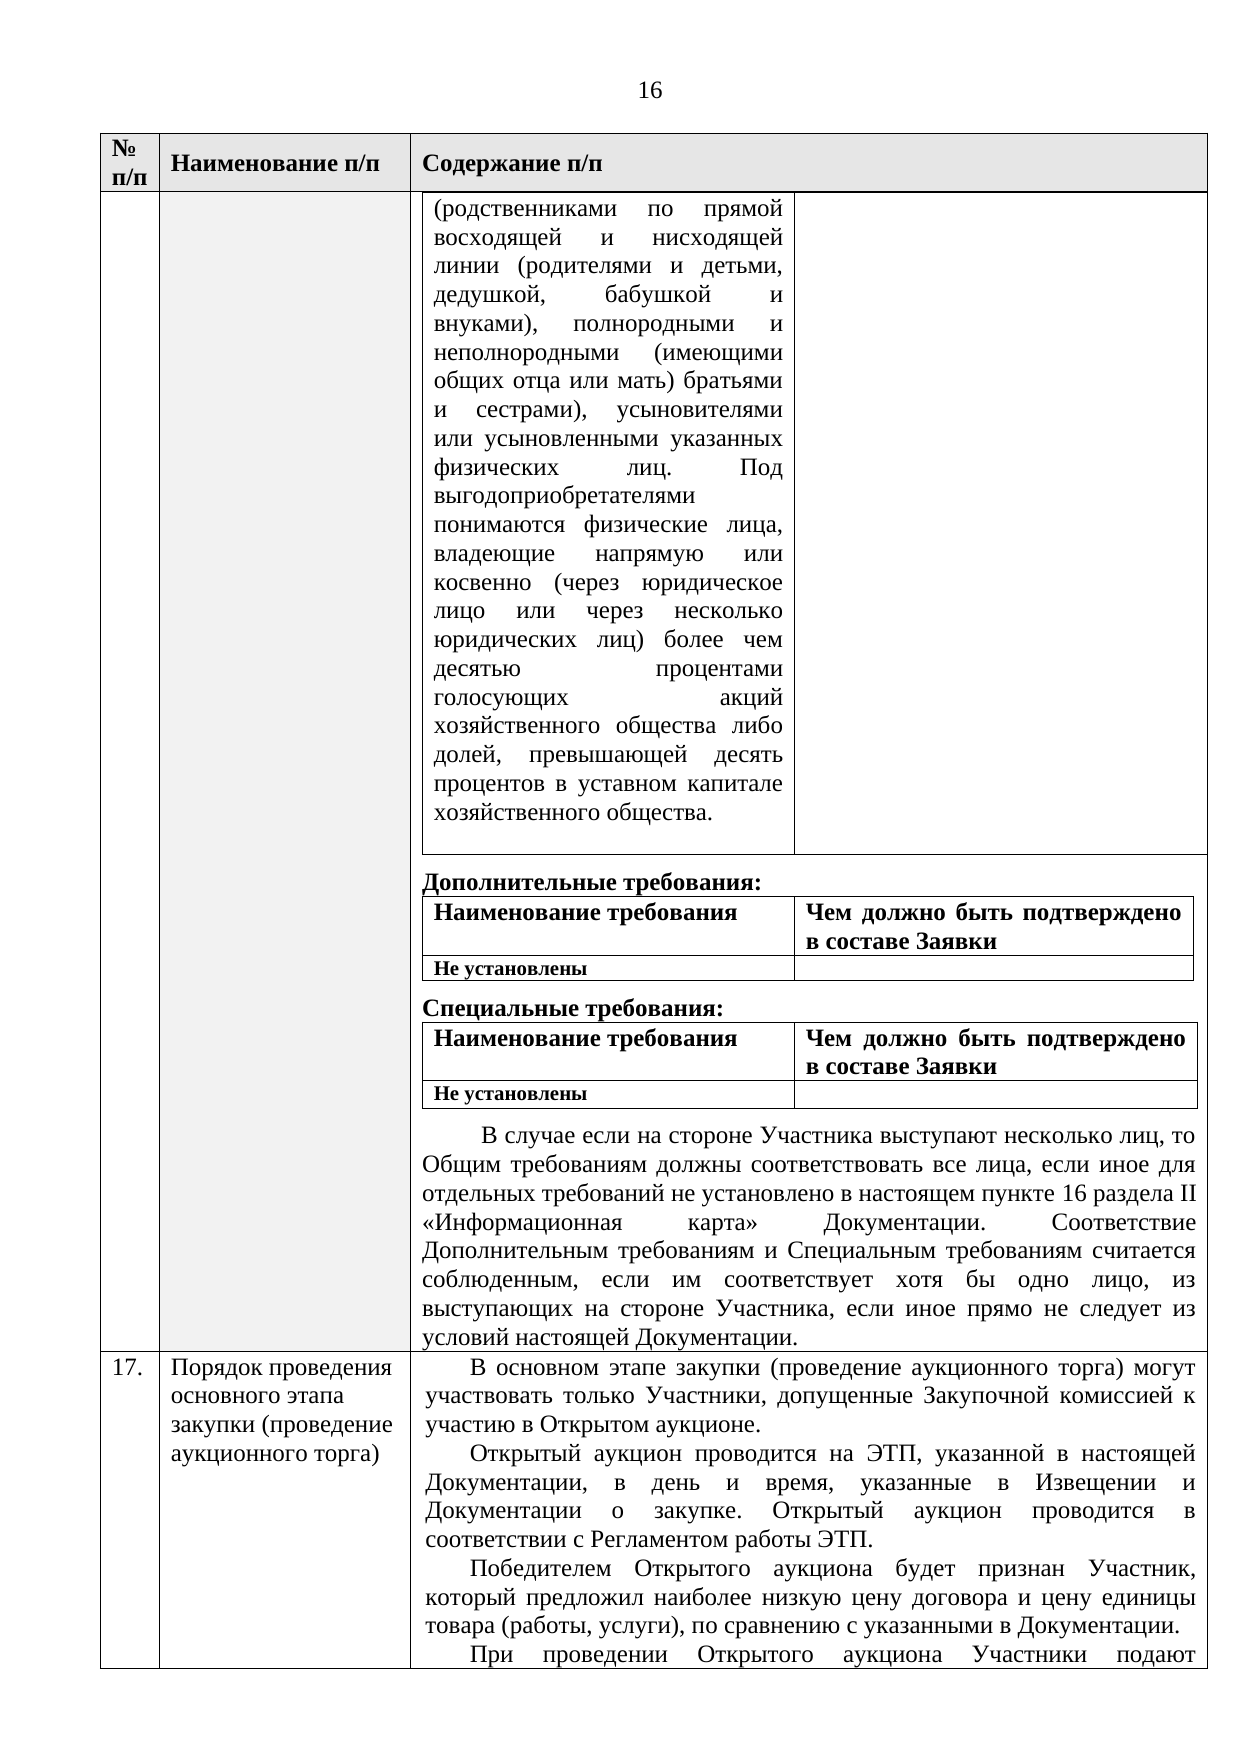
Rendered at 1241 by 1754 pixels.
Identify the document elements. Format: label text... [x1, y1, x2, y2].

table_cell [101, 1352, 159, 1668]
table_header Содержание п/п [411, 134, 1207, 191]
table_header № п/п [101, 134, 159, 191]
table_cell [101, 192, 159, 1351]
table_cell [160, 1352, 410, 1668]
table_header Наименование п/п [160, 134, 410, 191]
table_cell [160, 192, 410, 1351]
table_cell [411, 1352, 1207, 1668]
